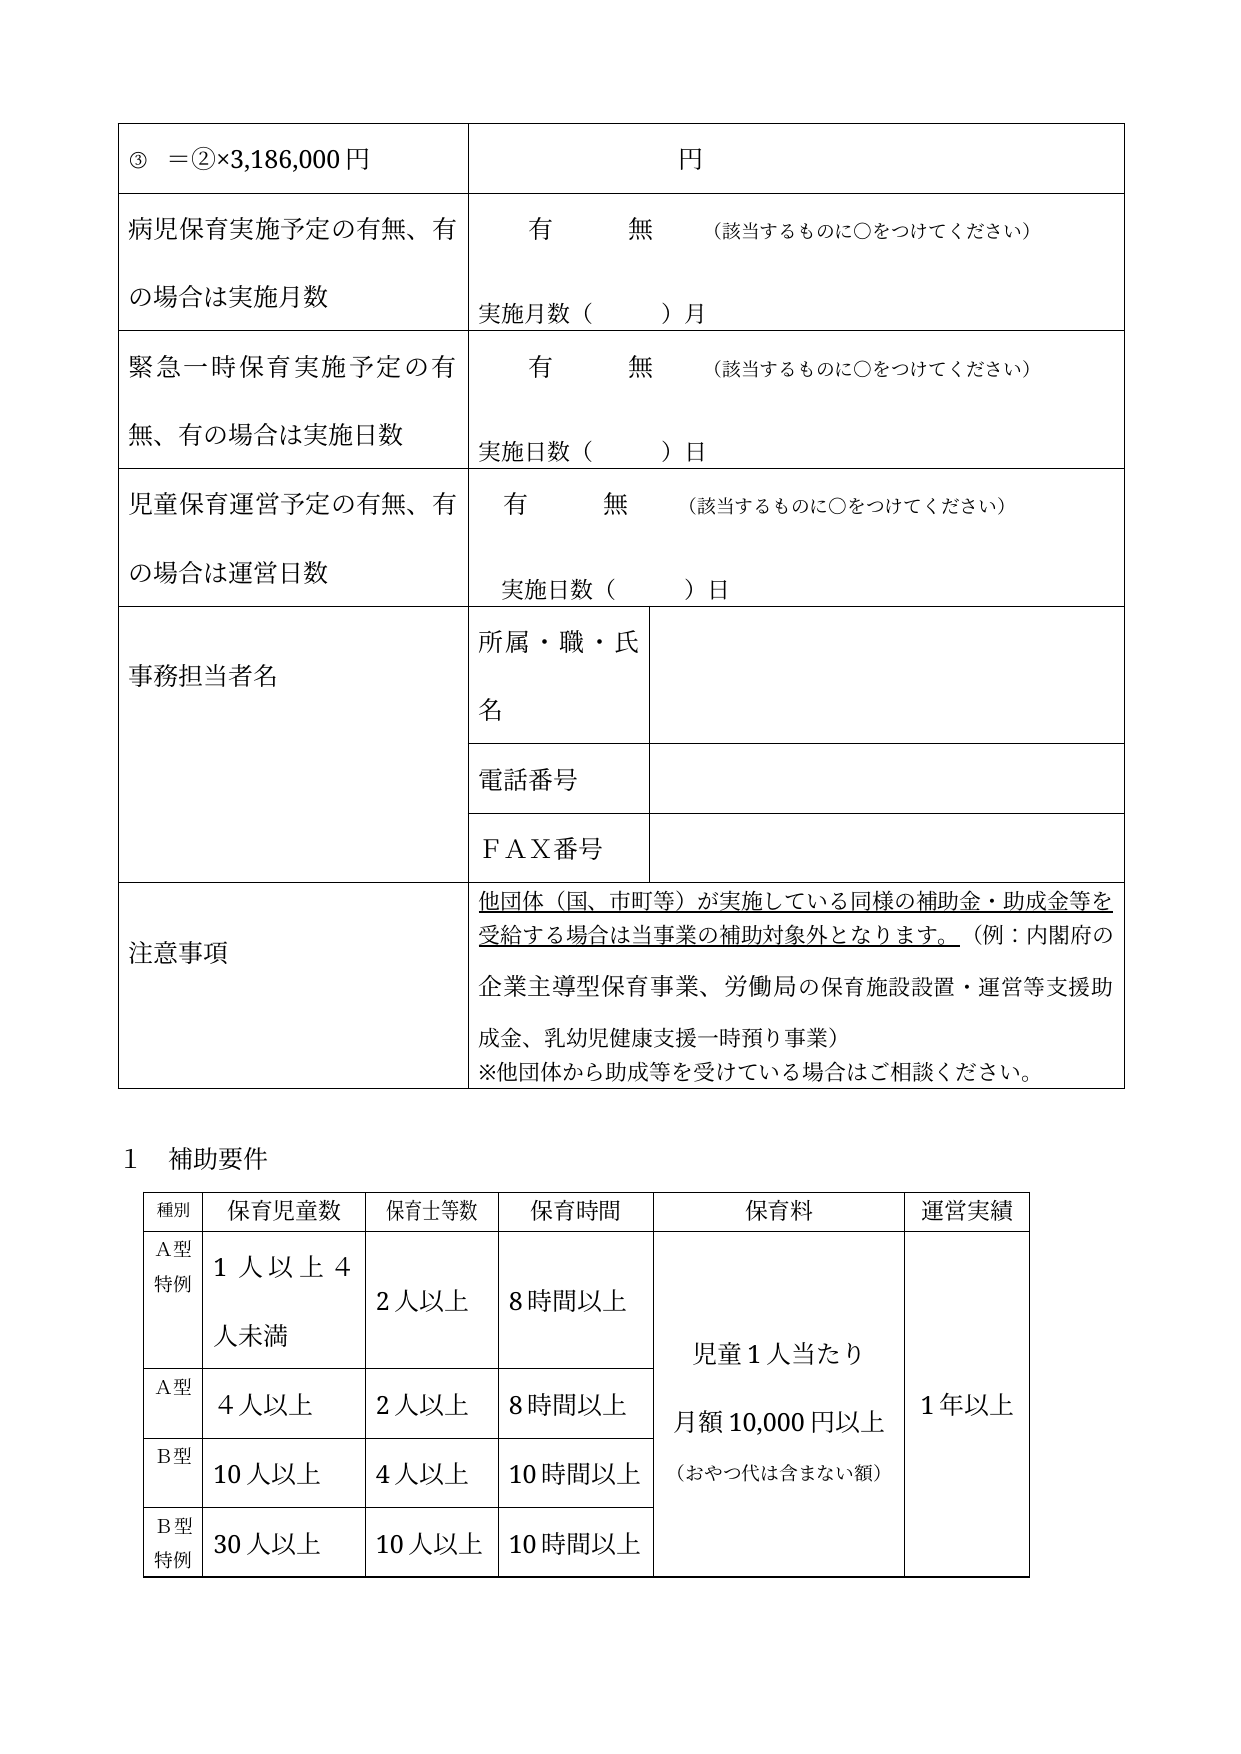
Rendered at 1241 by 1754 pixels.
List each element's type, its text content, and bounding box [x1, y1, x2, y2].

table_cell 円 [469, 124, 1124, 192]
table_header 保育児童数 [203, 1193, 365, 1231]
table_header 保育時間 [499, 1193, 653, 1231]
table_cell Ｂ型 [144, 1439, 202, 1507]
table_cell ＝②×3,186,000円 [119, 124, 468, 192]
table_cell 児童1人当たり 月額10,000円以上 （おやつ代は含まない額） [654, 1232, 904, 1576]
table_cell 1人以上４人未満 [203, 1232, 365, 1368]
table_header 保育料 [654, 1193, 904, 1231]
table_cell 緊急一時保育実施予定の有無、有の場合は実施日数 [119, 331, 468, 468]
table_cell ４人以上 [203, 1369, 365, 1438]
table_cell 10時間以上 [499, 1439, 653, 1507]
table_cell [650, 744, 1124, 813]
text １ 補助要件 [118, 1123, 1122, 1192]
table_cell 8時間以上 [499, 1369, 653, 1438]
table_cell 注意事項 [119, 883, 468, 1088]
table_cell [650, 814, 1124, 882]
table_cell 10時間以上 [499, 1508, 653, 1576]
table_cell 事務担当者名 [119, 607, 468, 882]
table_cell 2人以上 [366, 1232, 498, 1368]
table_cell 10人以上 [366, 1508, 498, 1576]
table_header 種別 [144, 1193, 202, 1231]
table_cell 所属・職・氏名 [469, 607, 649, 743]
table_cell 4人以上 [366, 1439, 498, 1507]
table_cell 8時間以上 [499, 1232, 653, 1368]
table_cell 1年以上 [905, 1232, 1029, 1576]
table_header 運営実績 [905, 1193, 1029, 1231]
table_cell 有 無 （該当するものに○をつけてください） 実施月数（ ）月 [469, 194, 1124, 330]
table_cell 電話番号 [469, 744, 649, 813]
table_cell ＦＡＸ番号 [469, 814, 649, 882]
table_cell 病児保育実施予定の有無、有の場合は実施月数 [119, 194, 468, 330]
table_cell 有 無 （該当するものに○をつけてください） 実施日数（ ）日 [469, 469, 1124, 606]
table_cell [650, 607, 1124, 743]
table_cell 他団体（国、市町等）が実施している同様の補助金・助成金等を受給する場合は当事業の補助対象外となります。（例：内閣府の企業主導型保育事業、労働局の保育施設設置・運営等支援助成金、乳幼児健康支援一時預り事業） ※他団体から助成等を受けている場合はご相談ください。 [469, 883, 1124, 1088]
table_cell 児童保育運営予定の有無、有の場合は運営日数 [119, 469, 468, 606]
table_cell 30人以上 [203, 1508, 365, 1576]
table_cell 有 無 （該当するものに○をつけてください） 実施日数（ ）日 [469, 331, 1124, 468]
table_header 保育士等数 [366, 1193, 498, 1231]
table_cell Ａ型 特例 [144, 1232, 202, 1368]
table_cell Ａ型 [144, 1369, 202, 1438]
table_cell Ｂ型特例 [144, 1508, 202, 1576]
table_cell 10人以上 [203, 1439, 365, 1507]
table_cell 2人以上 [366, 1369, 498, 1438]
